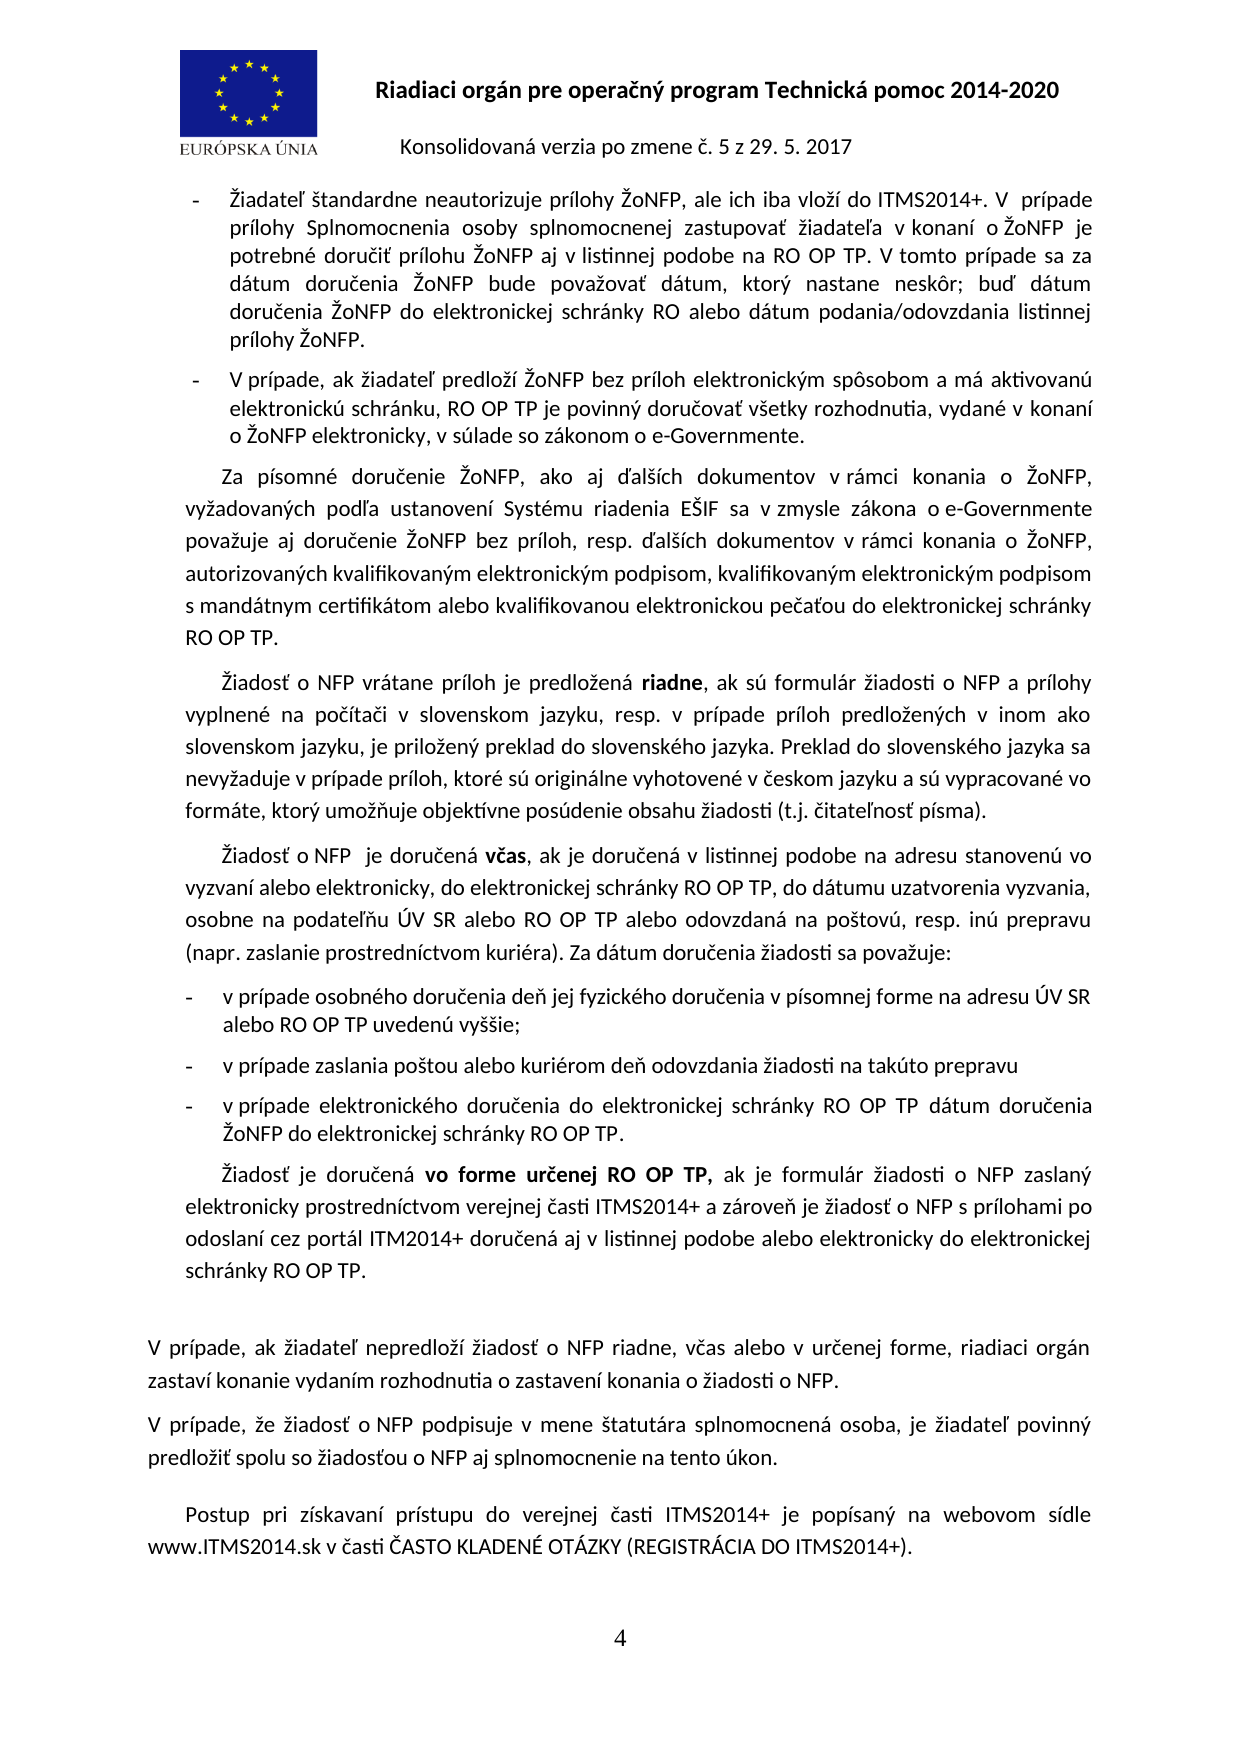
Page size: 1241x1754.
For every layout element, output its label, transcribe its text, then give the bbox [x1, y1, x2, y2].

list Žiadateľ štandardne neautorizuje prílohy ŽoNFP, ale ich iba vloží do ITMS2014+. V prípade prílohy Splnomocnenia osoby splnomocnenej zastupovať žiadateľa v konaní o ŽoNFP je potrebné doručiť prílohu ŽoNFP aj v listinnej podobe na RO OP TP. V tomto prípade sa za dátum doručenia ŽoNFP bude považovať dátum, ktorý nastane neskôr; buď dátum doručenia ŽoNFP do elektronickej schránky RO alebo dátum podania/odovzdania listinnej prílohy ŽoNFP. [192, 160, 1093, 353]
text Žiadosť o NFP je doručená včas, ak je doručená v listinnej podobe na adresu stanovenú vo vyzvaní alebo elektronicky, do elektronickej schránky RO OP TP, do dátumu uzatvorenia vyzvania, osobne na podateľňu ÚV SR alebo RO OP TP alebo odovzdaná na poštovú, resp. inú prepravu (napr. zaslanie prostredníctvom kuriéra). Za dátum doručenia žiadosti sa považuje: [185, 841, 1093, 966]
text V prípade, ak žiadateľ nepredloží žiadosť o NFP riadne, včas alebo v určenej forme, riadiaci orgán zastaví konanie vydaním rozhodnutia o zastavení konania o žiadosti o NFP. [148, 1333, 1093, 1394]
text Žiadosť o NFP vrátane príloh je predložená riadne, ak sú formulár žiadosti o NFP a prílohy vyplnené na počítači v slovenskom jazyku, resp. v prípade príloh predložených v inom ako slovenskom jazyku, je priložený preklad do slovenského jazyka. Preklad do slovenského jazyka sa nevyžaduje v prípade príloh, ktoré sú originálne vyhotovené v českom jazyku a sú vypracované vo formáte, ktorý umožňuje objektívne posúdenie obsahu žiadosti (t.j. čitateľnosť písma). [185, 668, 1093, 824]
text Žiadosť je doručená vo forme určenej RO OP TP, ak je formulár žiadosti o NFP zaslaný elektronicky prostredníctvom verejnej časti ITMS2014+ a zároveň je žiadosť o NFP s prílohami po odoslaní cez portál ITM2014+ doručená aj v listinnej podobe alebo elektronicky do elektronickej schránky RO OP TP. [185, 1160, 1093, 1285]
text Postup pri získavaní prístupu do verejnej časti ITMS2014+ je popísaný na webovom sídle www.ITMS2014.sk v časti ČASTO KLADENÉ OTÁZKY (REGISTRÁCIA DO ITMS2014+). [148, 1500, 1093, 1560]
list V prípade, ak žiadateľ predloží ŽoNFP bez príloh elektronickým spôsobom a má aktivovanú elektronickú schránku, RO OP TP je povinný doručovať všetky rozhodnutia, vydané v konaní o ŽoNFP elektronicky, v súlade so zákonom o e-Governmente. [192, 366, 1093, 450]
list v prípade osobného doručenia deň jej fyzického doručenia v písomnej forme na adresu ÚV SR alebo RO OP TP uvedenú vyššie; [185, 982, 1093, 1038]
text Za písomné doručenie ŽoNFP, ako aj ďalších dokumentov v rámci konania o ŽoNFP, vyžadovaných podľa ustanovení Systému riadenia EŠIF sa v zmysle zákona o e-Governmente považuje aj doručenie ŽoNFP bez príloh, resp. ďalších dokumentov v rámci konania o ŽoNFP, autorizovaných kvalifikovaným elektronickým podpisom, kvalifikovaným elektronickým podpisom s mandátnym certifikátom alebo kvalifikovanou elektronickou pečaťou do elektronickej schránky RO OP TP. [185, 462, 1093, 651]
list v prípade zaslania poštou alebo kuriérom deň odovzdania žiadosti na takúto prepravu [185, 1051, 1093, 1079]
text V prípade, že žiadosť o NFP podpisuje v mene štatutára splnomocnená osoba, je žiadateľ povinný predložiť spolu so žiadosťou o NFP aj splnomocnenie na tento úkon. [148, 1410, 1093, 1471]
picture [179, 50, 318, 155]
list v prípade elektronického doručenia do elektronickej schránky RO OP TP dátum doručenia ŽoNFP do elektronickej schránky RO OP TP. [185, 1092, 1093, 1148]
